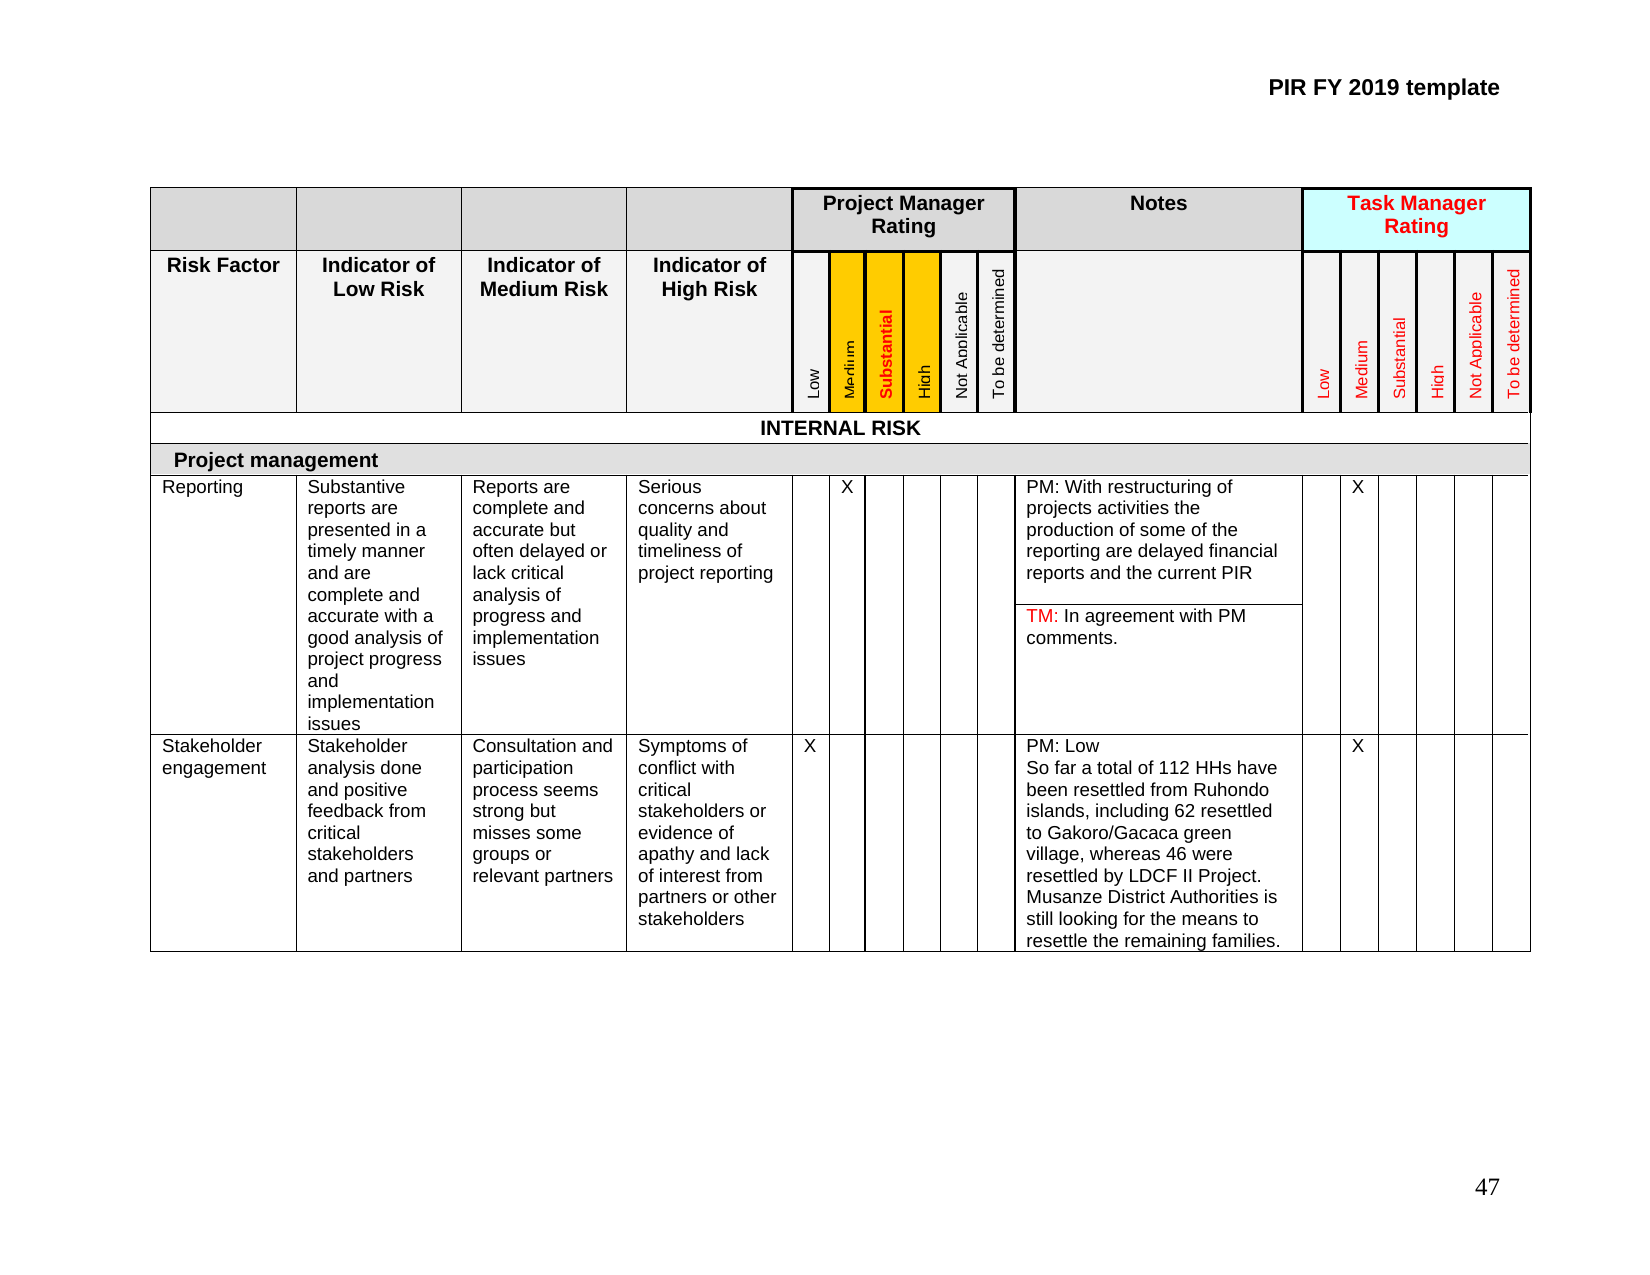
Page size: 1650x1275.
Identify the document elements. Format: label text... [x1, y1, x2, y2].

table_cell X [830, 476, 864, 734]
table_cell [978, 476, 1014, 734]
table_cell Serious concerns about quality and timeliness of project reporting [627, 476, 792, 734]
table_cell High [905, 253, 939, 412]
table_cell [866, 735, 903, 951]
table_cell [1455, 476, 1492, 734]
table_cell X [1341, 735, 1378, 951]
table_cell PM: With restructuring of projects activities the production of some of the reporting are delayed financial reports and the current PIR [1016, 476, 1302, 604]
table_cell [1417, 735, 1454, 951]
table_cell Medium [831, 253, 863, 412]
table_header Task Manager Rating [1304, 190, 1529, 250]
table_header [297, 188, 461, 250]
table_header [462, 188, 626, 250]
table_cell [904, 735, 940, 951]
table_cell [1455, 735, 1492, 951]
table_cell Indicator of Medium Risk [462, 251, 626, 412]
table_cell Not Applicable [1456, 253, 1491, 412]
table_cell [941, 735, 977, 951]
table_cell PM: Low So far a total of 112 HHs have been resettled from Ruhondo islands, including 62 resettled to Gakoro/Gacaca green village, whereas 46 were resettled by LDCF II Project. Musanze District Authorities is still looking for the means to resettle the remaining families. [1016, 735, 1302, 951]
table_cell Low [794, 253, 828, 412]
table_cell [1493, 475, 1530, 734]
table_header [151, 188, 296, 250]
table_cell [1493, 734, 1530, 951]
table_cell Stakeholder engagement [151, 735, 296, 951]
table_cell X [1341, 476, 1378, 734]
table_cell [1379, 735, 1416, 951]
table_cell [1379, 476, 1416, 734]
table_cell [793, 476, 829, 734]
table_cell Substantive reports are presented in a timely manner and are complete and accurate with a good analysis of project progress and implementation issues [297, 476, 461, 734]
table_cell Risk Factor [151, 251, 296, 412]
table_cell [1303, 476, 1340, 734]
table_cell TM: In agreement with PM comments. [1016, 605, 1302, 734]
table_cell [1417, 476, 1454, 734]
table_header [627, 188, 791, 250]
table_cell High [1418, 253, 1453, 412]
table_cell [866, 476, 903, 734]
table_cell Substantial [1380, 253, 1415, 412]
table_cell [830, 735, 864, 951]
table_cell Medium [1342, 253, 1377, 412]
table_cell [941, 476, 977, 734]
table_cell Consultation and participation process seems strong but misses some groups or relevant partners [462, 735, 626, 951]
table_cell Low [1304, 253, 1339, 412]
table_cell Substantial [867, 253, 902, 412]
table_cell Stakeholder analysis done and positive feedback from critical stakeholders and partners [297, 735, 461, 951]
table_cell INTERNAL RISK [151, 412, 1530, 443]
table_cell To be determined [1494, 253, 1529, 412]
table_cell [978, 735, 1014, 951]
table_header Project Manager Rating [794, 190, 1013, 250]
table_header Notes [1017, 188, 1301, 250]
table_cell Reporting [151, 476, 296, 734]
table_cell Indicator of High Risk [627, 251, 791, 412]
table_cell Indicator of Low Risk [297, 251, 461, 412]
table_cell [904, 476, 940, 734]
table_cell Project management [151, 443, 1530, 474]
table_cell To be determined [979, 253, 1013, 412]
table_cell Reports are complete and accurate but often delayed or lack critical analysis of progress and implementation issues [462, 476, 626, 734]
table_cell Symptoms of conflict with critical stakeholders or evidence of apathy and lack of interest from partners or other stakeholders [627, 735, 792, 951]
table_cell Not Applicable [942, 253, 976, 412]
table_cell [1017, 251, 1301, 412]
table_cell [1303, 735, 1340, 951]
table_cell X [793, 735, 829, 951]
